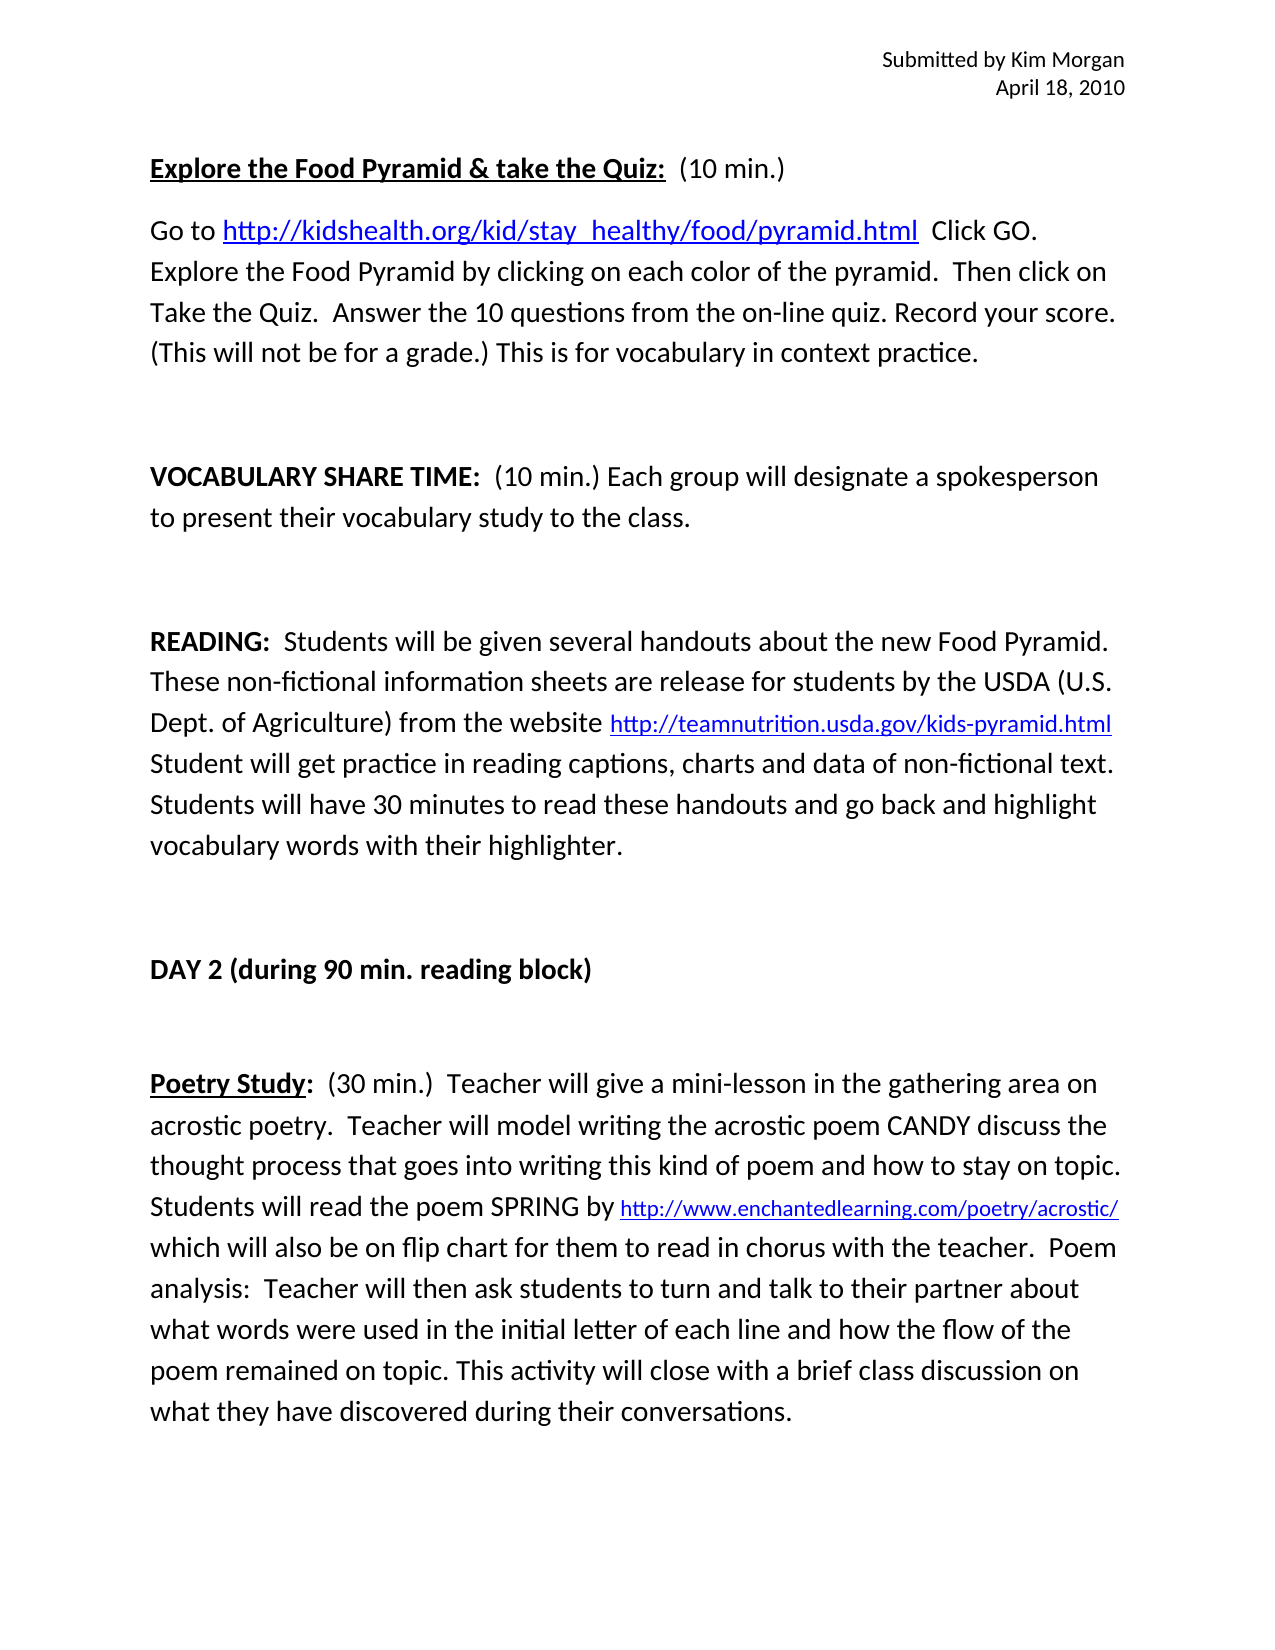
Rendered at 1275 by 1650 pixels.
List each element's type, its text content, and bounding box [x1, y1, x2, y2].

text Explore the Food Pyramid & take the Quiz: (10 min.) [150, 150, 1125, 186]
text DAY 2 (during 90 min. reading block) [150, 951, 1125, 986]
text VOCABULARY SHARE TIME: (10 min.) Each group will designate a spokesperson to present their vocabulary study to the class. [150, 458, 1125, 535]
text Poetry Study: (30 min.) Teacher will give a mini-lesson in the gathering area on acrostic poetry. Teacher will model writing the acrostic poem CANDY discuss the thought process that goes into writing this kind of poem and how to stay on topic. Students will read the poem SPRING by http://www.enchantedlearning.com/poetry/acrostic/ which will also be on flip chart for them to read in chorus with the teacher. Poem analysis: Teacher will then ask students to turn and talk to their partner about what words were used in the initial letter of each line and how the flow of the poem remained on topic. This activity will close with a brief class discussion on what they have discovered during their conversations. [150, 1066, 1125, 1429]
text READING: Students will be given several handouts about the new Food Pyramid. These non-fictional information sheets are release for students by the USDA (U.S. Dept. of Agriculture) from the website http://teamnutrition.usda.gov/kids-pyramid.html Student will get practice in reading captions, charts and data of non-fictional text. Students will have 30 minutes to read these handouts and go back and highlight vocabulary words with their highlighter. [150, 623, 1125, 863]
text Go to http://kidshealth.org/kid/stay_healthy/food/pyramid.html Click GO. Explore the Food Pyramid by clicking on each color of the pyramid. Then click on Take the Quiz. Answer the 10 questions from the on-line quiz. Record your score. (This will not be for a grade.) This is for vocabulary in context practice. [150, 212, 1125, 370]
